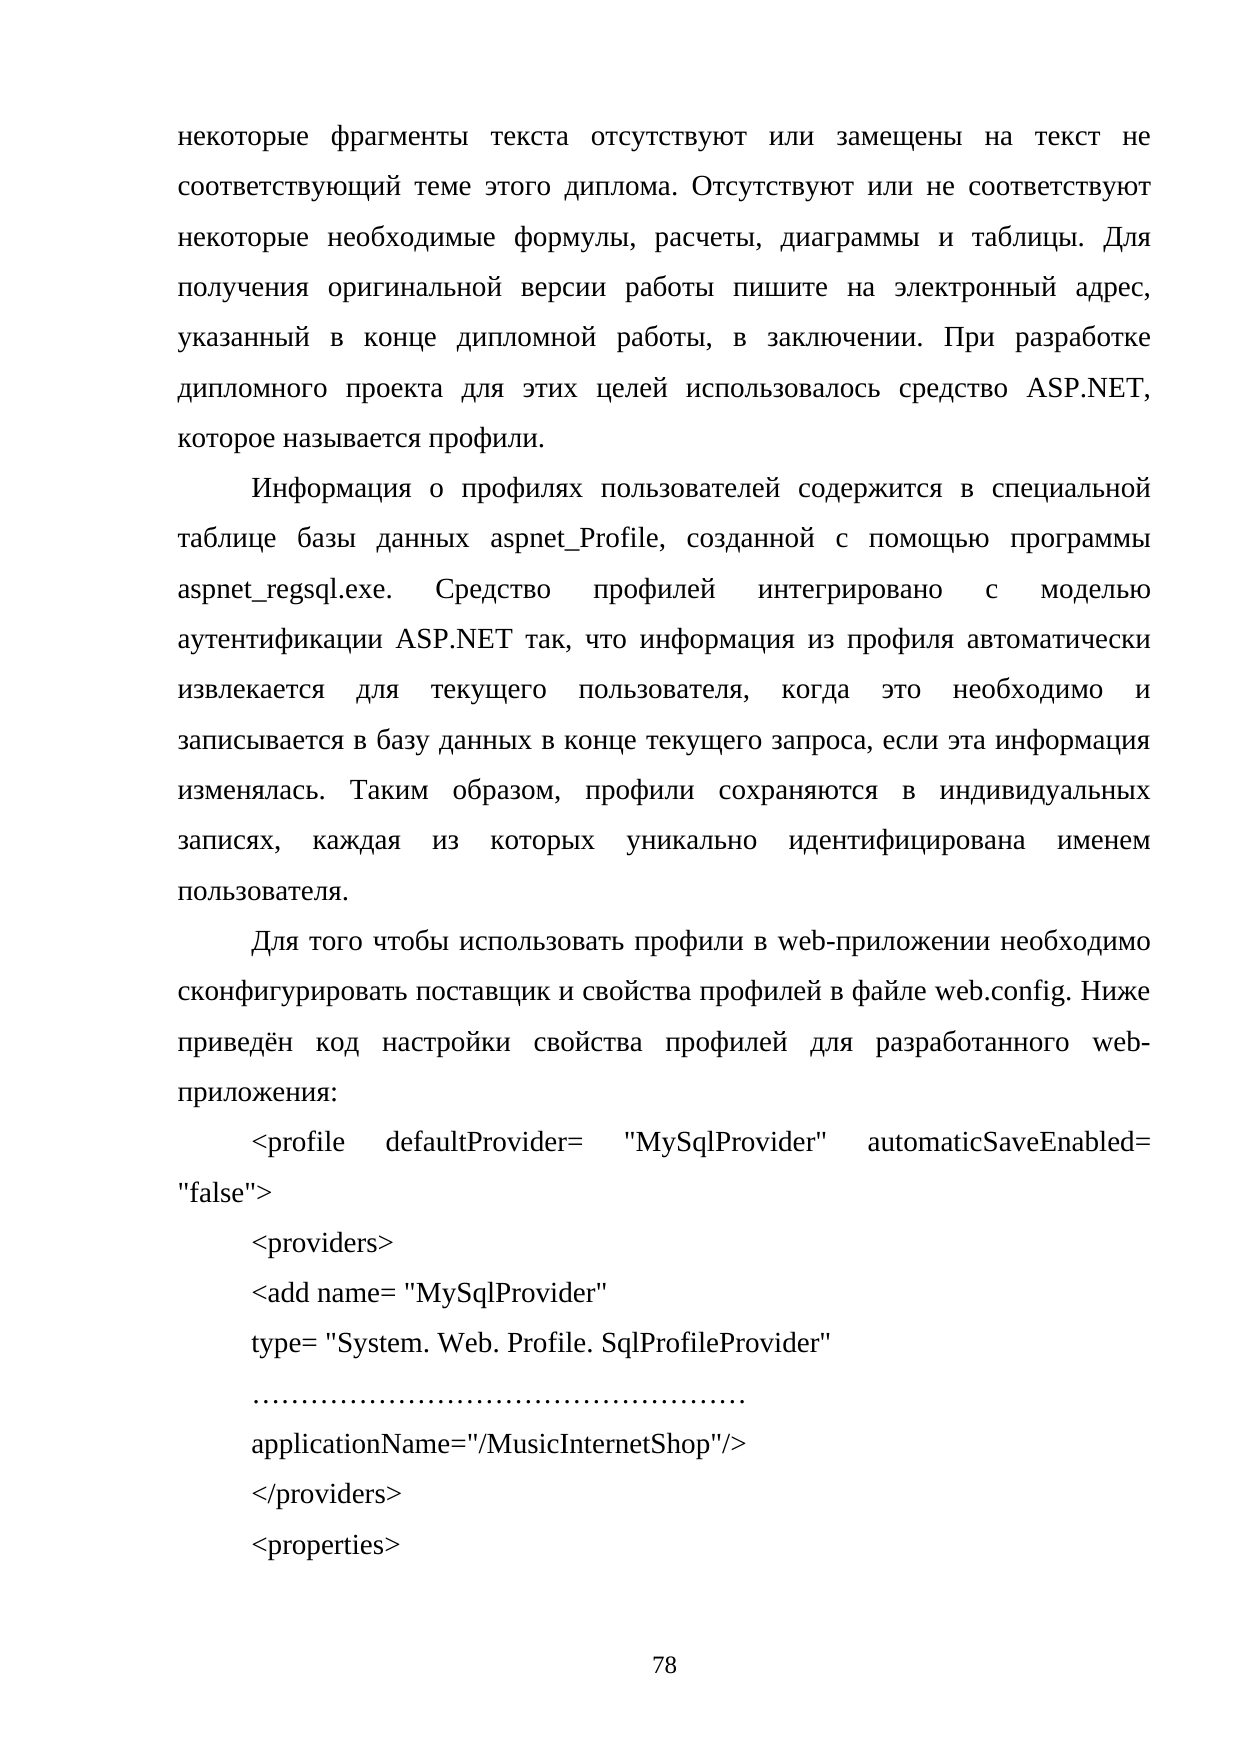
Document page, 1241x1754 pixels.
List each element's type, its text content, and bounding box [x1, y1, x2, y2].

text <add name= "MySqlProvider" [177, 1275, 1152, 1309]
text Для того чтобы использовать профили в web-приложении необходимо сконфигурировать поставщик и свойства профилей в файле web.config. Ниже приведён код настройки свойства профилей для разработанного web-приложения: [177, 923, 1152, 1108]
text …………………………………………… [177, 1376, 1152, 1409]
text <profile defaultProvider= "MySqlProvider" automaticSaveEnabled= "false"> [177, 1124, 1152, 1208]
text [177, 118, 1152, 453]
text <providers> [177, 1225, 1152, 1258]
text </providers> [177, 1477, 1152, 1510]
text type= "System. Web. Profile. SqlProfileProvider" [177, 1326, 1152, 1359]
text <properties> [177, 1527, 1152, 1560]
text applicationName="/MusicInternetShop"/> [177, 1426, 1152, 1460]
text Информация о профилях пользователей содержится в специальной таблице базы данных aspnet_Profile, созданной с помощью программы aspnet_regsql.exe. Средство профилей интегрировано с моделью аутентификации ASP.NET так, что информация из профиля автоматически извлекается для текущего пользователя, когда это необходимо и записывается в базу данных в конце текущего запроса, если эта информация изменялась. Таким образом, профили сохраняются в индивидуальных записях, каждая из которых уникально идентифицирована именем пользователя. [177, 470, 1152, 906]
